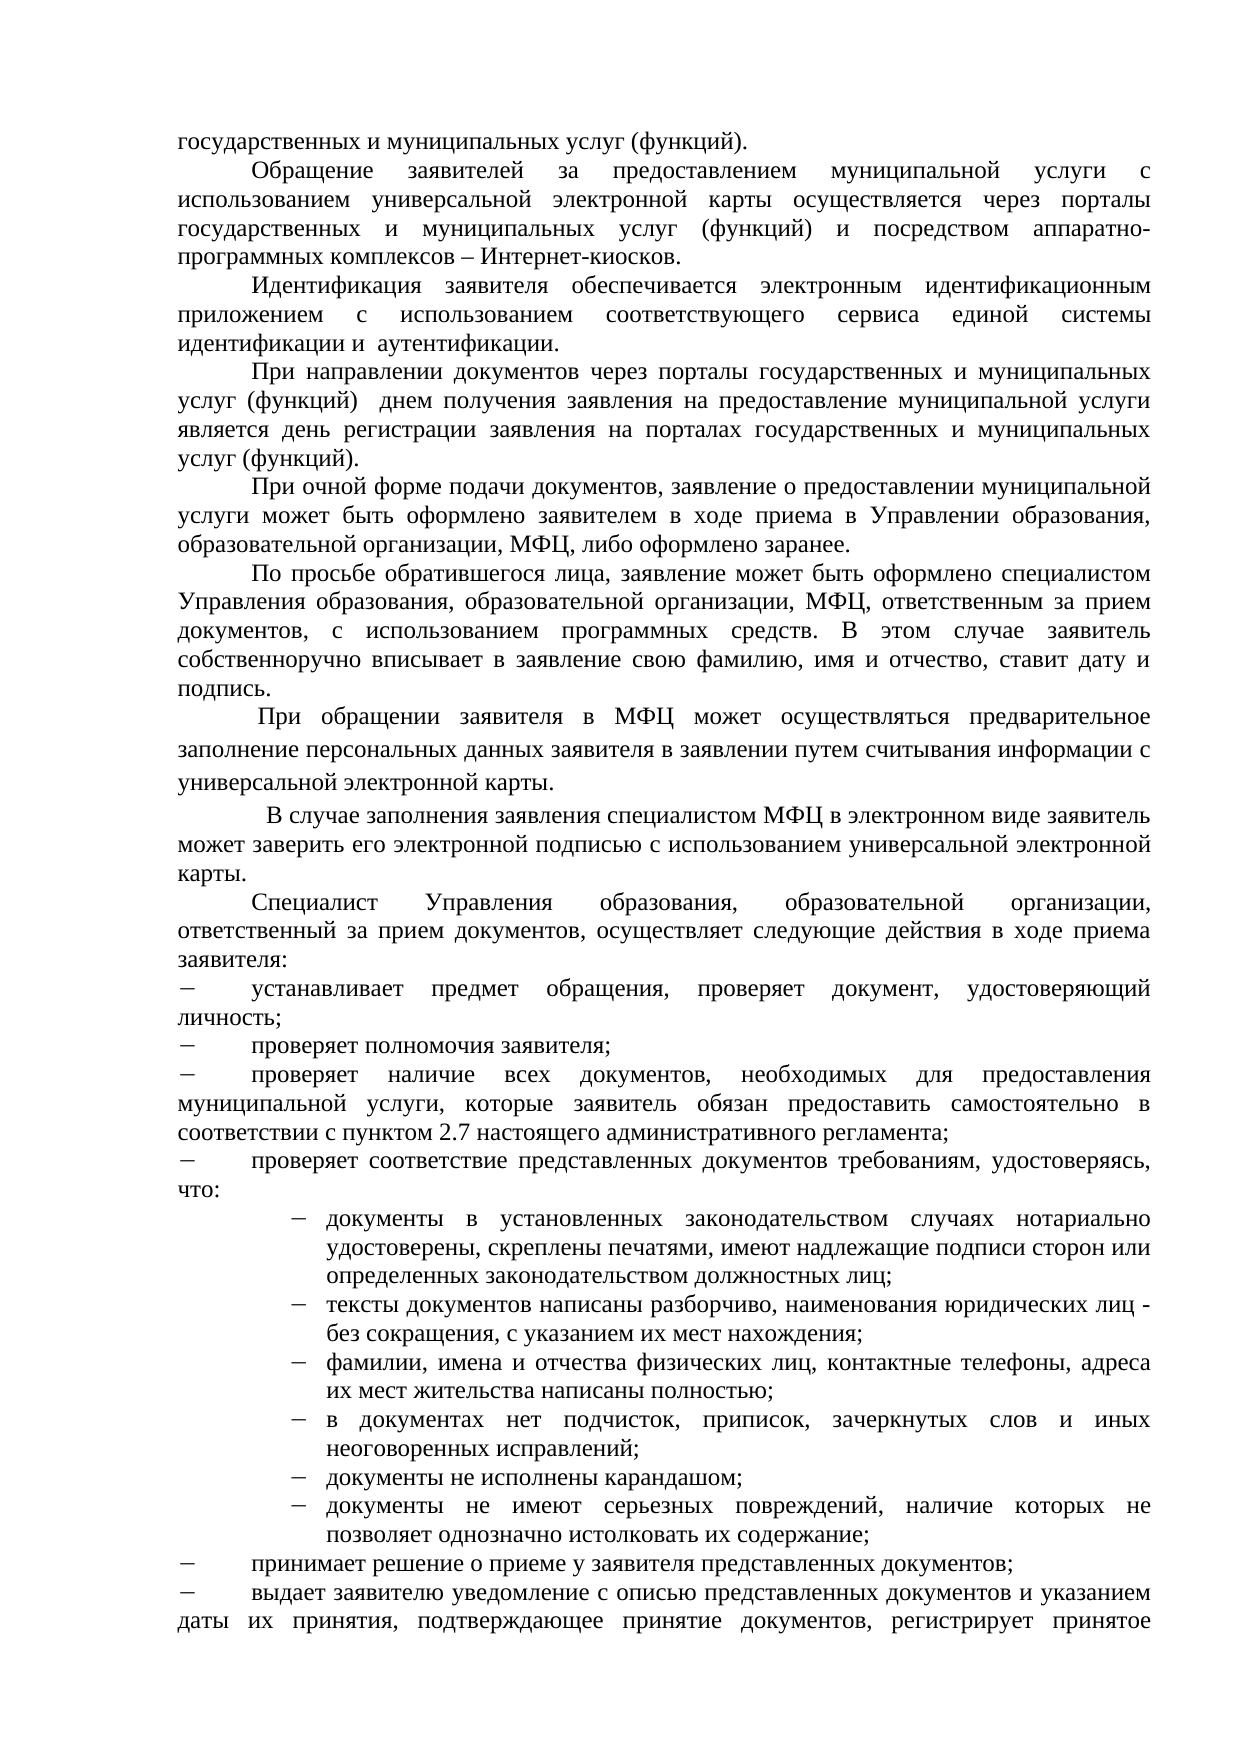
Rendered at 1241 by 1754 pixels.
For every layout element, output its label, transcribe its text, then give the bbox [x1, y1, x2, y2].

list проверяет соответствие представленных документов требованиям, удостоверяясь, что: [177, 1146, 1152, 1203]
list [177, 1577, 1152, 1634]
text По просьбе обратившегося лица, заявление может быть оформлено специалистом Управления образования, образовательной организации, МФЦ, ответственным за прием документов, с использованием программных средств. В этом случае заявитель собственноручно вписывает в заявление свою фамилию, имя и отчество, ставит дату и подпись. [177, 558, 1152, 701]
text Идентификация заявителя обеспечивается электронным идентификационным приложением с использованием соответствующего сервиса единой системы идентификации и аутентификации. [177, 270, 1152, 356]
text Специалист Управления образования, образовательной организации, ответственный за прием документов, осуществляет следующие действия в ходе приема заявителя: [177, 887, 1152, 973]
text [177, 126, 1152, 155]
list тексты документов написаны разборчиво, наименования юридических лиц - без сокращения, с указанием их мест нахождения; [288, 1289, 1152, 1347]
text При обращении заявителя в МФЦ может осуществляться предварительное заполнение персональных данных заявителя в заявлении путем считывания информации с универсальной электронной карты. [177, 701, 1152, 796]
text При направлении документов через порталы государственных и муниципальных услуг (функций) днем получения заявления на предоставление муниципальной услуги является день регистрации заявления на порталах государственных и муниципальных услуг (функций). [177, 356, 1152, 471]
list фамилии, имена и отчества физических лиц, контактные телефоны, адреса их мест жительства написаны полностью; [288, 1347, 1152, 1404]
list принимает решение о приеме у заявителя представленных документов; [177, 1548, 1152, 1577]
list проверяет наличие всех документов, необходимых для предоставления муниципальной услуги, которые заявитель обязан предоставить самостоятельно в соответствии с пунктом 2.7 настоящего административного регламента; [177, 1059, 1152, 1146]
text В случае заполнения заявления специалистом МФЦ в электронном виде заявитель может заверить его электронной подписью с использованием универсальной электронной карты. [177, 801, 1152, 887]
text При очной форме подачи документов, заявление о предоставлении муниципальной услуги может быть оформлено заявителем в ходе приема в Управлении образования, образовательной организации, МФЦ, либо оформлено заранее. [177, 471, 1152, 558]
text Обращение заявителей за предоставлением муниципальной услуги с использованием универсальной электронной карты осуществляется через порталы государственных и муниципальных услуг (функций) и посредством аппаратно-программных комплексов – Интернет-киосков. [177, 155, 1152, 270]
list устанавливает предмет обращения, проверяет документ, удостоверяющий личность; [177, 973, 1152, 1031]
list документы не имеют серьезных повреждений, наличие которых не позволяет однозначно истолковать их содержание; [288, 1491, 1152, 1548]
list в документах нет подчисток, приписок, зачеркнутых слов и иных неоговоренных исправлений; [288, 1404, 1152, 1462]
list документы в установленных законодательством случаях нотариально удостоверены, скреплены печатями, имеют надлежащие подписи сторон или определенных законодательством должностных лиц; [288, 1203, 1152, 1289]
list документы не исполнены карандашом; [288, 1462, 1152, 1491]
list проверяет полномочия заявителя; [177, 1031, 1152, 1059]
